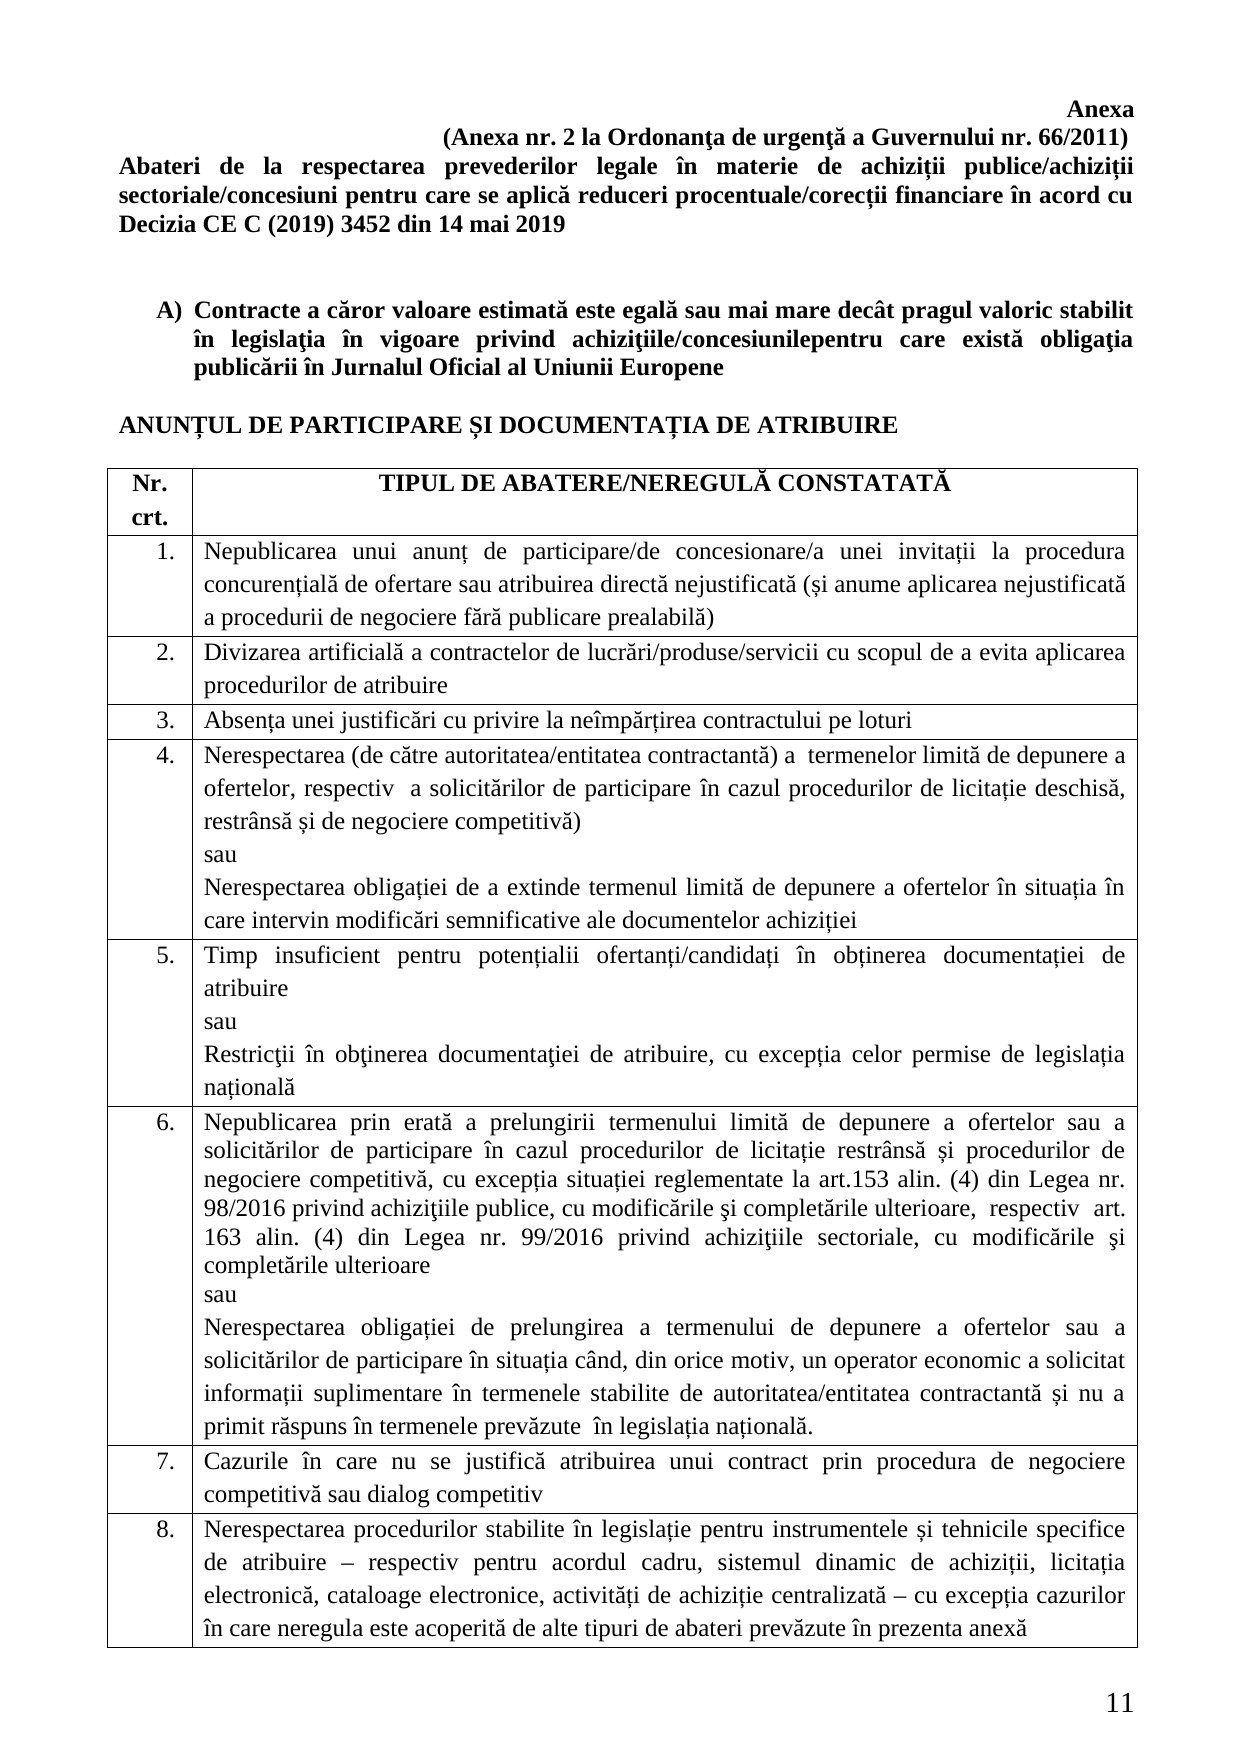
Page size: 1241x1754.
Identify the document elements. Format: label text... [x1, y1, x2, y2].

table_header TIPUL DE ABATERE/NEREGULĂ CONSTATATĂ [193, 469, 1137, 535]
table_cell Nerespectarea (de către autoritatea/entitatea contractantă) a termenelor limită de depunere a ofertelor, respectiv a solicitărilor de participare în cazul procedurilor de licitație deschisă, restrânsă și de negociere competitivă) sau Nerespectarea obligației de a extinde termenul limită de depunere a ofertelor în situația în care intervin modificări semnificative ale documentelor achiziției [193, 740, 1137, 939]
text Anexa [118, 94, 1134, 122]
table_cell [108, 1446, 192, 1513]
table_cell Absența unei justificări cu privire la neîmpărțirea contractului pe loturi [193, 705, 1137, 739]
table_header Nr. crt. [108, 469, 192, 535]
table_cell Divizarea artificială a contractelor de lucrări/produse/servicii cu scopul de a evita aplicarea procedurilor de atribuire [193, 637, 1137, 704]
table_cell Nepublicarea unui anunț de participare/de concesionare/a unei invitații la procedura concurențială de ofertare sau atribuirea directă nejustificată (și anume aplicarea nejustificată a procedurii de negociere fără publicare prealabilă) [193, 536, 1137, 636]
table_cell [108, 740, 192, 939]
table_cell [108, 637, 192, 704]
table_cell Cazurile în care nu se justifică atribuirea unui contract prin procedura de negociere competitivă sau dialog competitiv [193, 1446, 1137, 1513]
text (Anexa nr. 2 la Ordonanţa de urgenţă a Guvernului nr. 66/2011) [118, 122, 1134, 151]
table_cell Nerespectarea procedurilor stabilite în legislație pentru instrumentele și tehnicile specifice de atribuire – respectiv pentru acordul cadru, sistemul dinamic de achiziții, licitația electronică, cataloage electronice, activități de achiziție centralizată – cu excepția cazurilor în care neregula este acoperită de alte tipuri de abateri prevăzute în prezenta anexă [193, 1514, 1137, 1647]
table_cell Timp insuficient pentru potențialii ofertanți/candidați în obținerea documentației de atribuire sau Restricţii în obţinerea documentaţiei de atribuire, cu excepția celor permise de legislația națională [193, 940, 1137, 1106]
list Contracte a căror valoare estimată este egală sau mai mare decât pragul valoric stabilit în legislaţia în vigoare privind achiziţiile/concesiunilepentru care există obligaţia publicării în Jurnalul Oficial al Uniunii Europene [156, 295, 1134, 381]
table_cell [108, 1514, 192, 1647]
table_cell Nepublicarea prin erată a prelungirii termenului limită de depunere a ofertelor sau a solicitărilor de participare în cazul procedurilor de licitație restrânsă și procedurilor de negociere competitivă, cu excepția situației reglementate la art.153 alin. (4) din Legea nr. 98/2016 privind achiziţiile publice, cu modificările şi completările ulterioare, respectiv art. 163 alin. (4) din Legea nr. 99/2016 privind achiziţiile sectoriale, cu modificările şi completările ulterioare sau Nerespectarea obligației de prelungirea a termenului de depunere a ofertelor sau a solicitărilor de participare în situația când, din orice motiv, un operator economic a solicitat informații suplimentare în termenele stabilite de autoritatea/entitatea contractantă și nu a primit răspuns în termenele prevăzute în legislația națională. [193, 1107, 1137, 1445]
table_cell [108, 536, 192, 636]
table_cell [108, 705, 192, 739]
text ANUNȚUL DE PARTICIPARE ȘI DOCUMENTAȚIA DE ATRIBUIRE [118, 410, 1134, 439]
table_cell [108, 940, 192, 1106]
table_cell [108, 1107, 192, 1445]
text Abateri de la respectarea prevederilor legale în materie de achiziții publice/achiziții sectoriale/concesiuni pentru care se aplică reduceri procentuale/corecții financiare în acord cu Decizia CE C (2019) 3452 din 14 mai 2019 [118, 151, 1134, 237]
